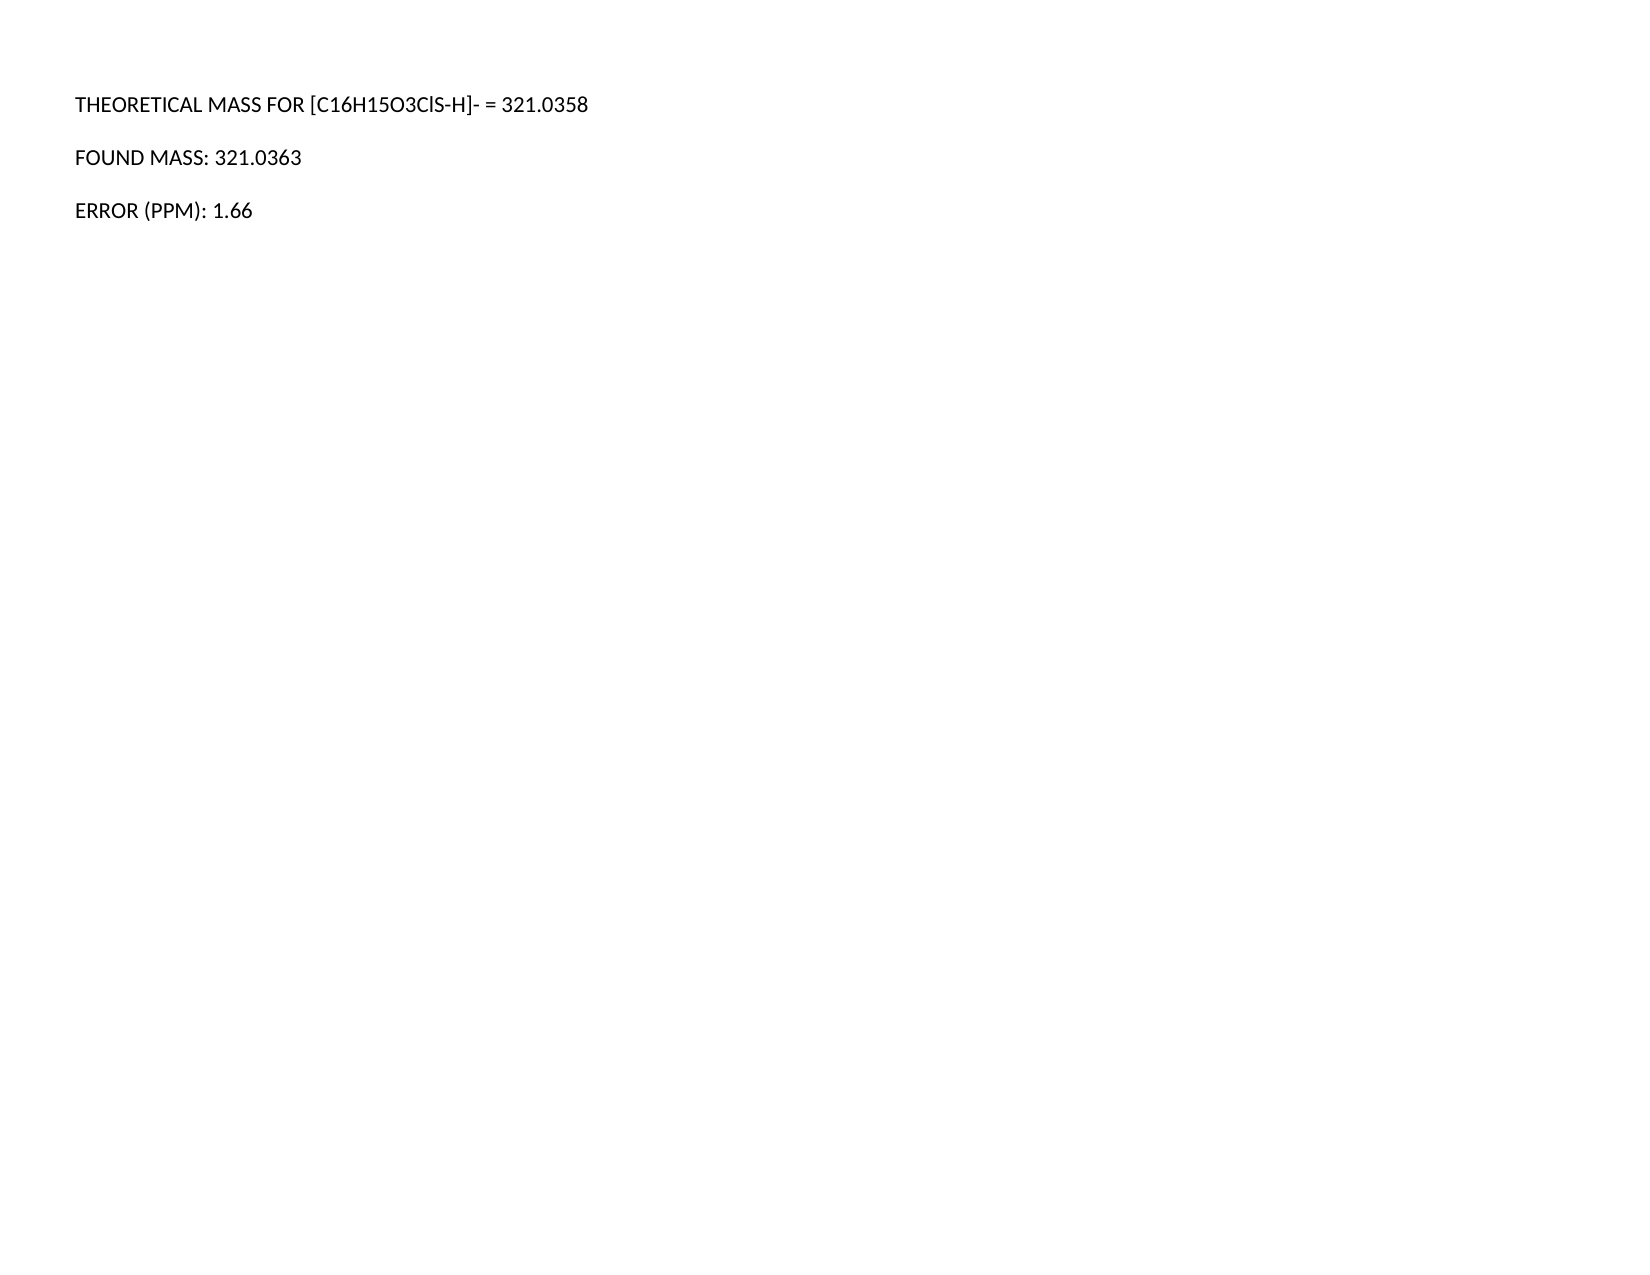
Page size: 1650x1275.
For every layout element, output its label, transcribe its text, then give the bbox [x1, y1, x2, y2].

text FOUND MASS: 321.0363 [75, 143, 1563, 171]
text ERROR (PPM): 1.66 [75, 196, 1563, 224]
text THEORETICAL MASS FOR [C16H15O3ClS-H]- = 321.0358 [75, 90, 1563, 118]
